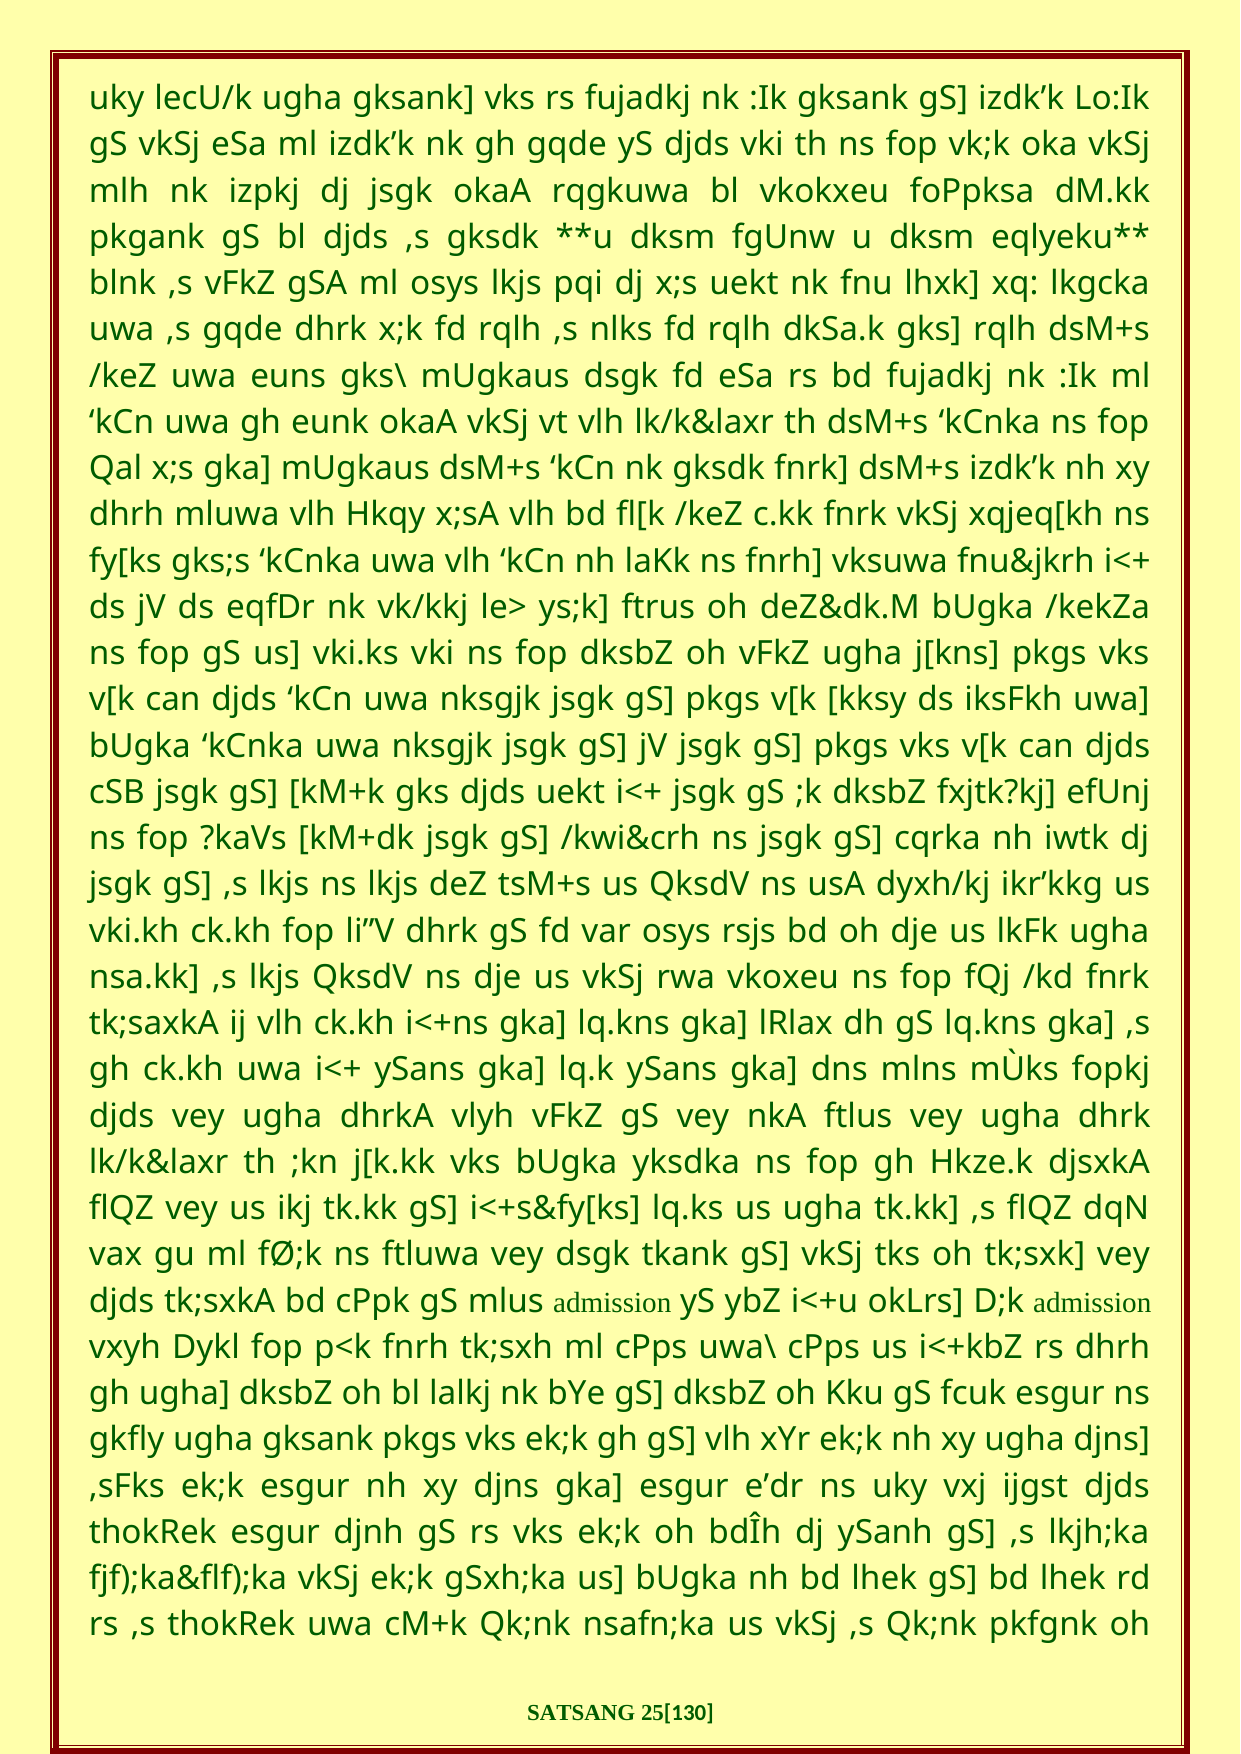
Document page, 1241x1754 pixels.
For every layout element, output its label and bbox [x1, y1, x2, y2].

text [89, 74, 1152, 1646]
